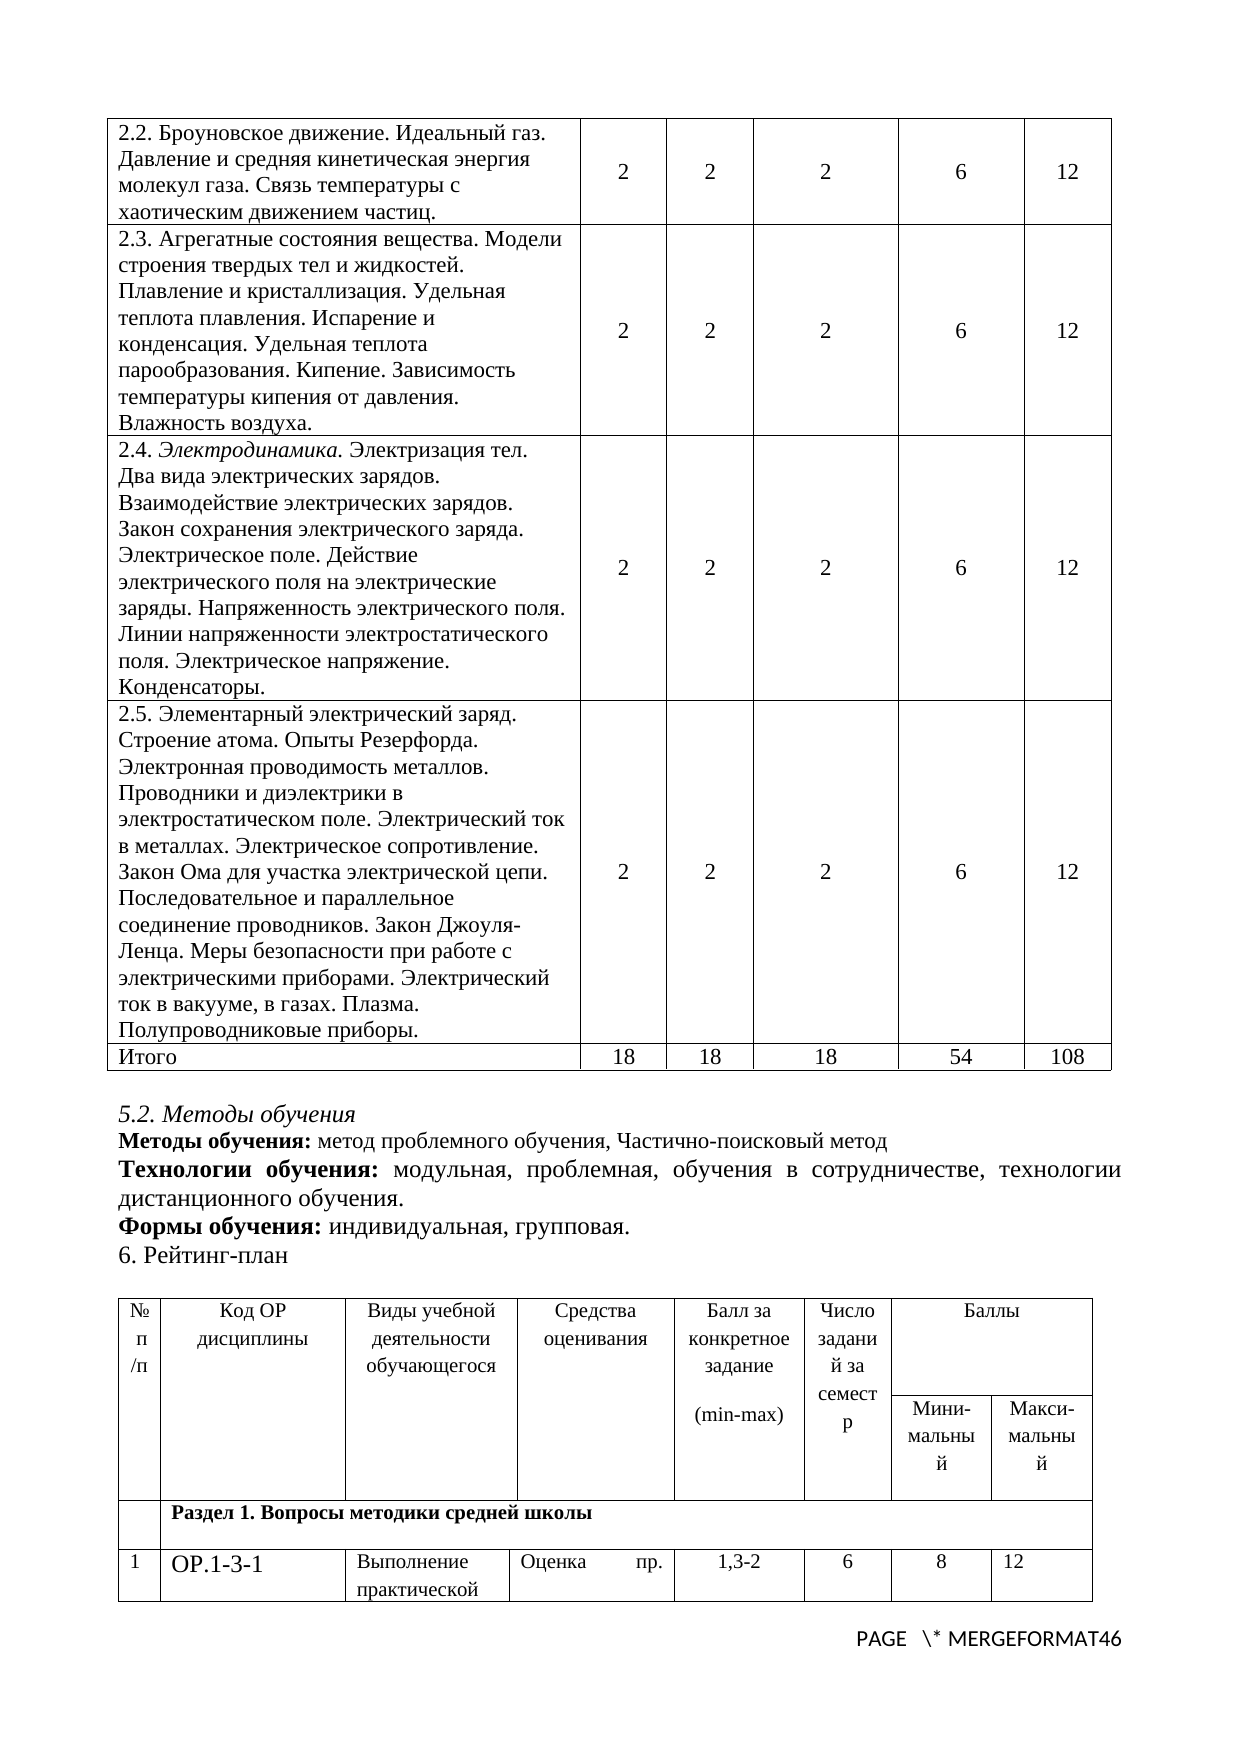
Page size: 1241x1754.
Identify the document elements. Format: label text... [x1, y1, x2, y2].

table_cell 108 [1025, 1044, 1111, 1069]
table_header Балл за конкретное задание (min-max) [675, 1299, 804, 1499]
table_header Виды учебной деятельности обучающегося [346, 1299, 517, 1499]
table_cell 6 [899, 701, 1024, 1043]
table_cell 2.4. Электродинамика. Электризация тел. Два вида электрических зарядов. Взаимодействие электрических зарядов. Закон сохранения электрического заряда. Электрическое поле. Действие электрического поля на электрические заряды. Напряженность электрического поля. Линии напряженности электростатического поля. Электрическое напряжение. Конденсаторы. [108, 436, 580, 699]
table_cell 2 [581, 701, 666, 1043]
table_cell 6 [899, 225, 1024, 435]
table_cell 2.2. Броуновское движение. Идеальный газ. Давление и средняя кинетическая энергия молекул газа. Связь температуры с хаотическим движением частиц. [108, 119, 580, 224]
text Технологии обучения: модульная, проблемная, обучения в сотрудничестве, технологии дистанционного обучения. [118, 1154, 1122, 1211]
table_cell 18 [667, 1044, 753, 1069]
table_cell 1 [119, 1550, 160, 1601]
table_cell ОР.1-3-1 [161, 1550, 345, 1601]
table_cell 2 [581, 119, 666, 224]
table_cell 6 [899, 436, 1024, 699]
table_cell 2 [667, 436, 753, 699]
table_cell 2 [754, 436, 898, 699]
table_cell 12 [1025, 701, 1111, 1043]
text 5.2. Методы обучения [118, 1099, 1122, 1127]
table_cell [346, 1550, 509, 1601]
table_cell 2.5. Элементарный электрический заряд. Строение атома. Опыты Резерфорда. Электронная проводимость металлов. Проводники и диэлектрики в электростатическом поле. Электрический ток в металлах. Электрическое сопротивление. Закон Ома для участка электрической цепи. Последовательное и параллельное соединение проводников. Закон Джоуля-Ленца. Меры безопасности при работе с электрическими приборами. Электрический ток в вакууме, в газах. Плазма. Полупроводниковые приборы. [108, 701, 580, 1043]
table_header № п/п [119, 1299, 160, 1499]
table_cell [119, 1501, 160, 1549]
table_cell 2 [667, 701, 753, 1043]
table_cell 6 [899, 119, 1024, 224]
table_cell 8 [892, 1550, 991, 1601]
table_cell 2 [667, 119, 753, 224]
table_header Код ОР дисциплины [161, 1299, 345, 1499]
table_cell 2 [581, 225, 666, 435]
table_cell 6 [805, 1550, 891, 1601]
table_cell Оценка пр. работ [510, 1550, 674, 1601]
table_cell 2 [754, 225, 898, 435]
text Методы обучения: метод проблемного обучения, Частично-поисковый метод [118, 1127, 1122, 1154]
table_cell 18 [754, 1044, 898, 1069]
table_cell 2 [754, 119, 898, 224]
table_cell 1,3-2 [675, 1550, 804, 1601]
table_cell Мини-мальный [892, 1396, 991, 1499]
table_header Средства оценивания [518, 1299, 674, 1499]
table_cell 12 [992, 1550, 1092, 1601]
table_cell 2 [581, 436, 666, 699]
table_header Число заданий за семестр [805, 1299, 891, 1499]
table_cell 2.3. Агрегатные состояния вещества. Модели строения твердых тел и жидкостей. Плавление и кристаллизация. Удельная теплота плавления. Испарение и конденсация. Удельная теплота парообразования. Кипение. Зависимость температуры кипения от давления. Влажность воздуха. [108, 225, 580, 435]
table_cell 54 [899, 1044, 1024, 1069]
table_cell Итого [108, 1044, 580, 1069]
table_cell 12 [1025, 119, 1111, 224]
text Формы обучения: индивидуальная, групповая. [118, 1211, 1122, 1240]
table_cell 2 [754, 701, 898, 1043]
table_cell Раздел 1. Вопросы методики средней школы [161, 1501, 1092, 1549]
text 6. Рейтинг-план [118, 1240, 1122, 1269]
table_cell 12 [1025, 225, 1111, 435]
table_cell 2 [667, 225, 753, 435]
table_header Баллы [892, 1299, 1092, 1395]
table_cell 12 [1025, 436, 1111, 699]
table_cell 18 [581, 1044, 666, 1069]
table_cell Макси-мальный [992, 1396, 1092, 1499]
